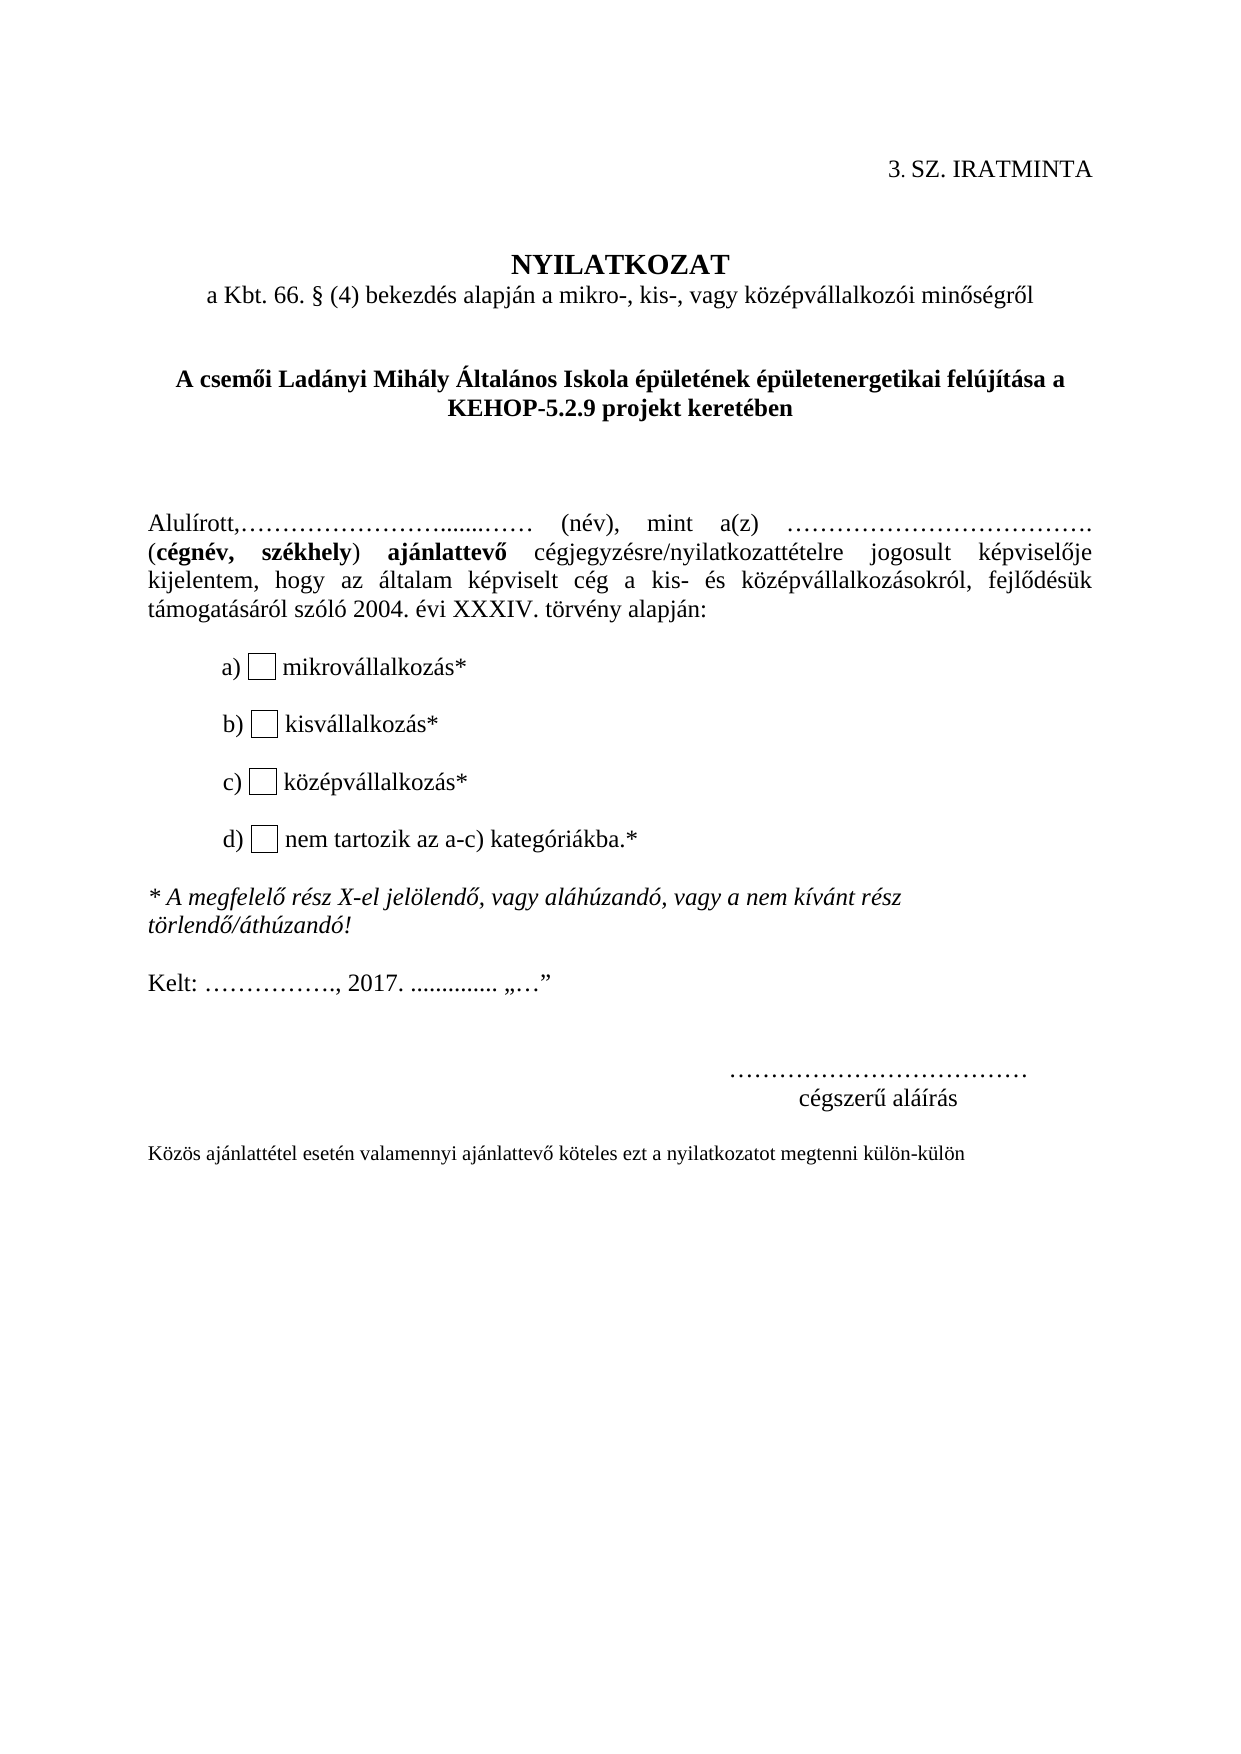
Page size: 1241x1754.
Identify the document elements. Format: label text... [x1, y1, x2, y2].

text Kelt: ……………., 2017. .............. „…” [148, 968, 1093, 997]
text * A megfelelő rész X-el jelölendő, vagy aláhúzandó, vagy a nem kívánt rész törlendő/áthúzandó! [148, 882, 1093, 939]
text cégszerű aláírás [664, 1083, 1093, 1112]
text c) középvállalkozás* [223, 767, 1093, 795]
text a) mikrovállalkozás* [148, 652, 1093, 680]
text 3. SZ. IRATMINTA [148, 154, 1093, 183]
text Közös ajánlattétel esetén valamennyi ajánlattevő köteles ezt a nyilatkozatot megtenni külön-külön [148, 1140, 1093, 1164]
text NYILATKOZAT [148, 247, 1093, 280]
text Alulírott,…………………….......…… (név), mint a(z) ………………………………. (cégnév, székhely) ajánlattevő cégjegyzésre/nyilatkozattételre jogosult képviselője kijelentem, hogy az általam képviselt cég a kis- és középvállalkozásokról, fejlődésük támogatásáról szóló 2004. évi XXXIV. törvény alapján: [148, 508, 1093, 623]
text ……………………………… [664, 1054, 1093, 1083]
text d) nem tartozik az a-c) kategóriákba.* [223, 824, 1093, 853]
text a Kbt. 66. § (4) bekezdés alapján a mikro-, kis-, vagy középvállalkozói minőségről [148, 280, 1093, 309]
text b) kisvállalkozás* [223, 709, 1093, 738]
text A csemői Ladányi Mihály Általános Iskola épületének épületenergetikai felújítása a KEHOP-5.2.9 projekt keretében [148, 364, 1093, 422]
